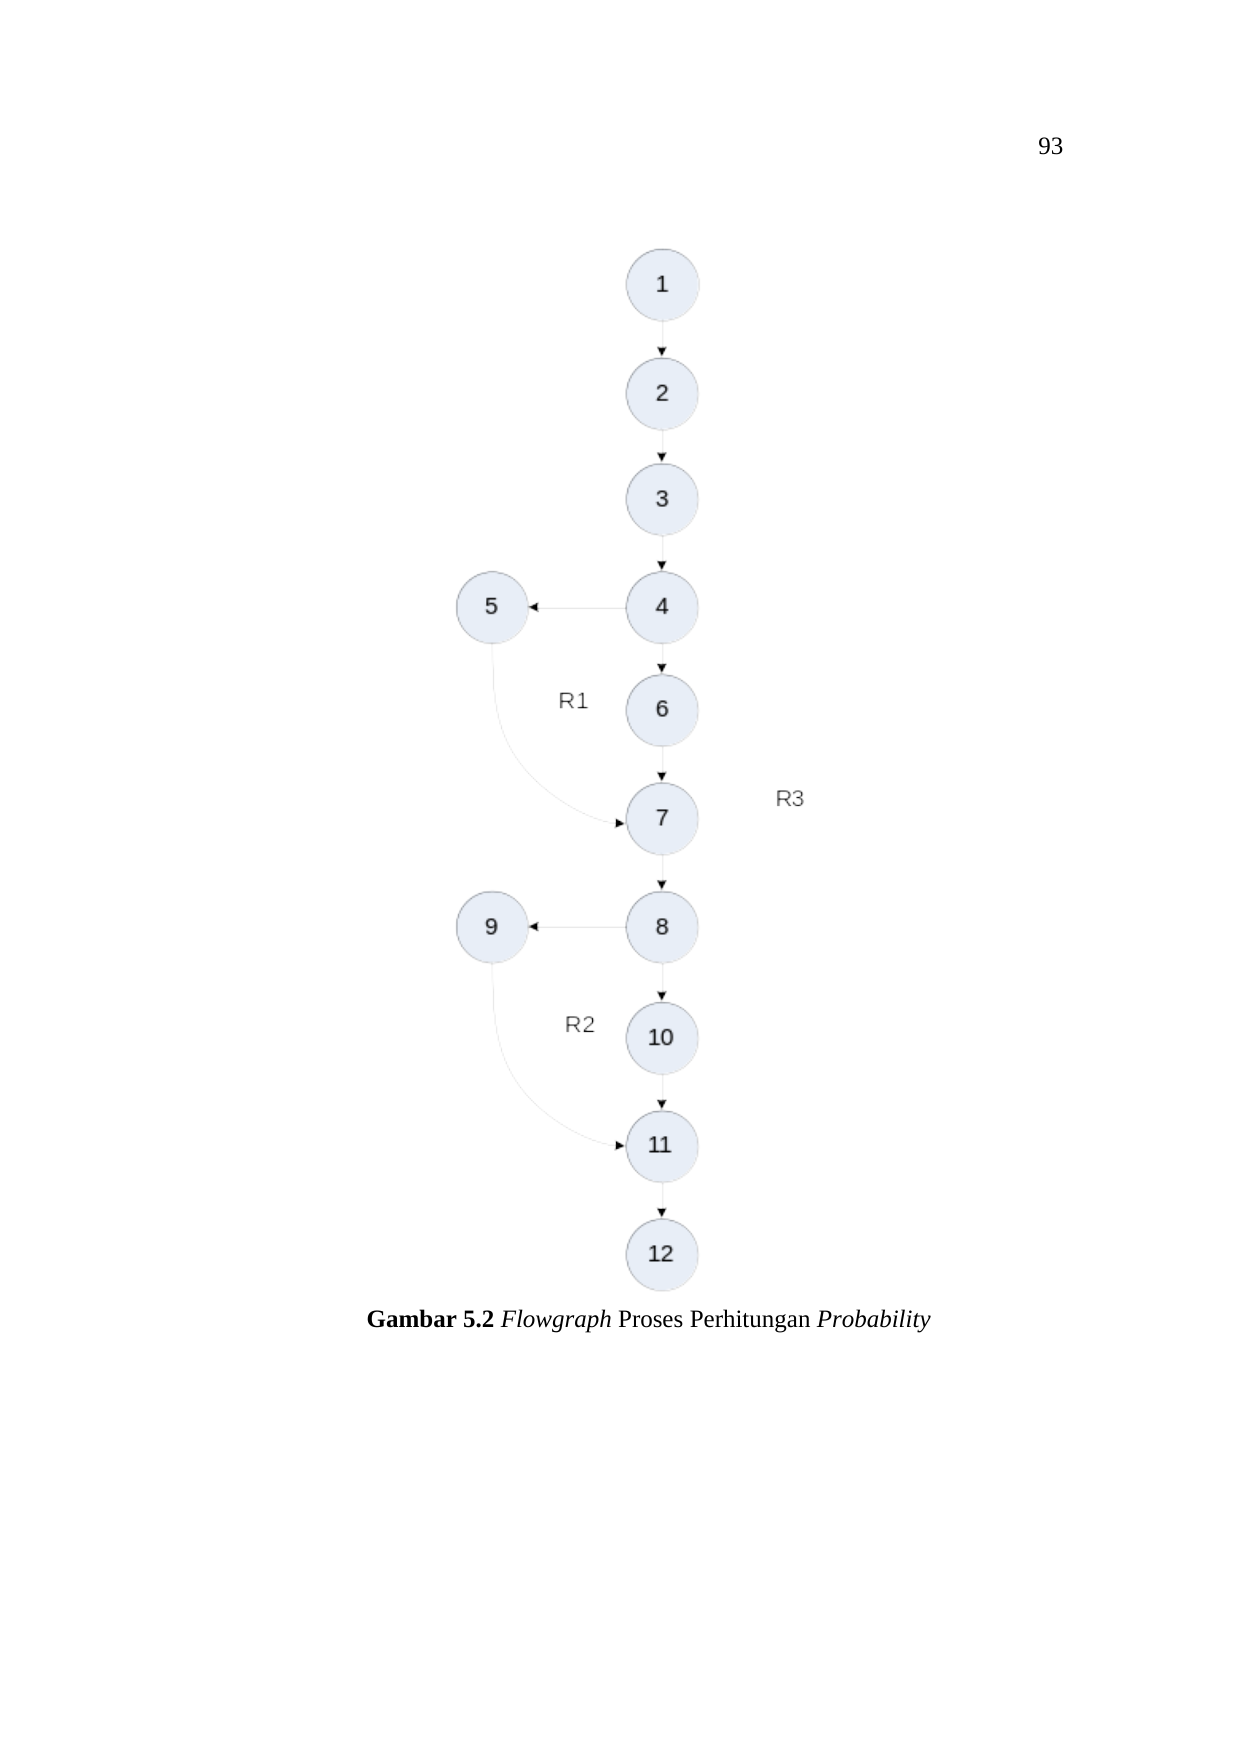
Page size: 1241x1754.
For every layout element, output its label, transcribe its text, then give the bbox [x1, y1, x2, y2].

text Gambar 5.2 Flowgraph Proses Perhitungan Probability [236, 1304, 1063, 1333]
